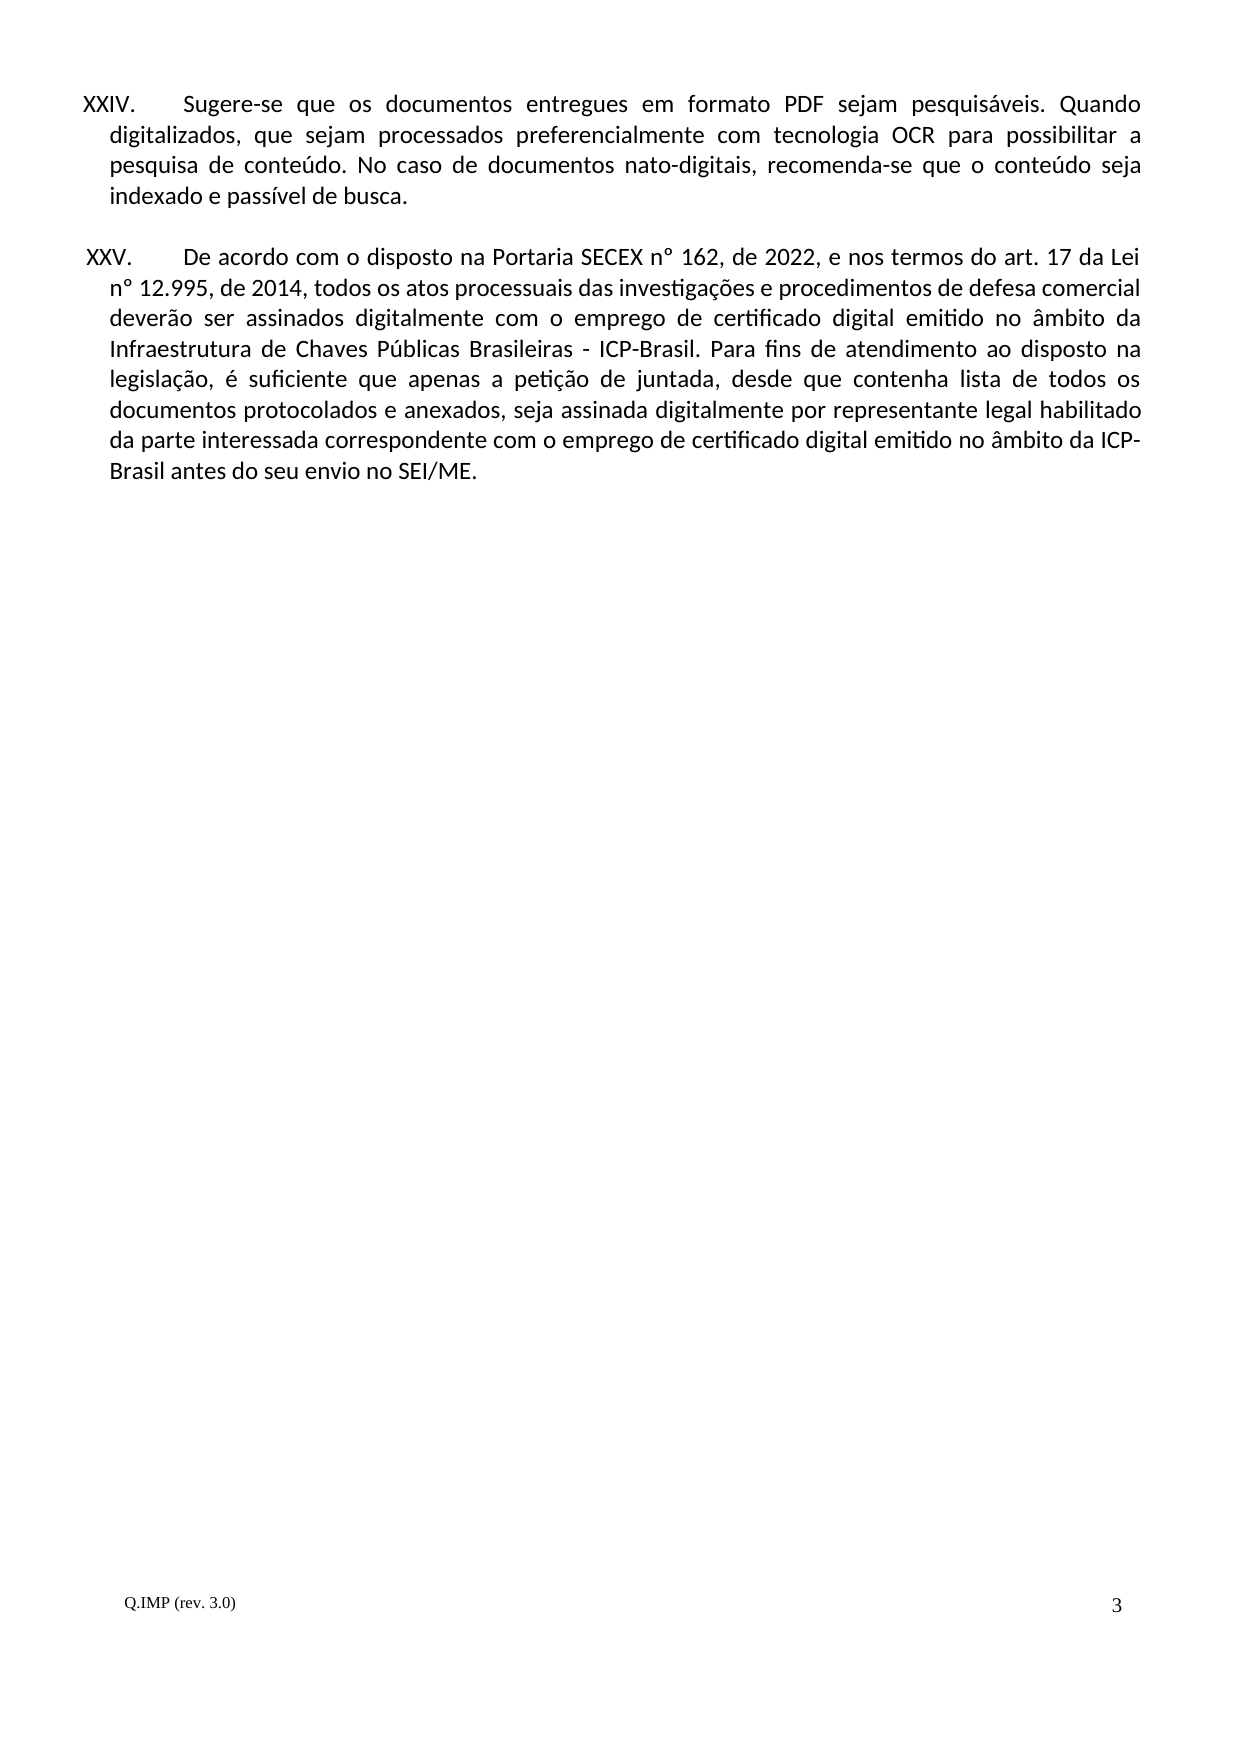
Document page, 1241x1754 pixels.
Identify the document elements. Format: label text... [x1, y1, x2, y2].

list Sugere-se que os documentos entregues em formato PDF sejam pesquisáveis. Quando digitalizados, que sejam processados preferencialmente com tecnologia OCR para possibilitar a pesquisa de conteúdo. No caso de documentos nato-digitais, recomenda-se que o conteúdo seja indexado e passível de busca. [109, 89, 1143, 211]
list De acordo com o disposto na Portaria SECEX nº 162, de 2022, e nos termos do art. 17 da Lei nº 12.995, de 2014, todos os atos processuais das investigações e procedimentos de defesa comercial deverão ser assinados digitalmente com o emprego de certificado digital emitido no âmbito da Infraestrutura de Chaves Públicas Brasileiras - ICP-Brasil. Para fins de atendimento ao disposto na legislação, é suficiente que apenas a petição de juntada, desde que contenha lista de todos os documentos protocolados e anexados, seja assinada digitalmente por representante legal habilitado da parte interessada correspondente com o emprego de certificado digital emitido no âmbito da ICP-Brasil antes do seu envio no SEI/ME. [109, 241, 1143, 485]
